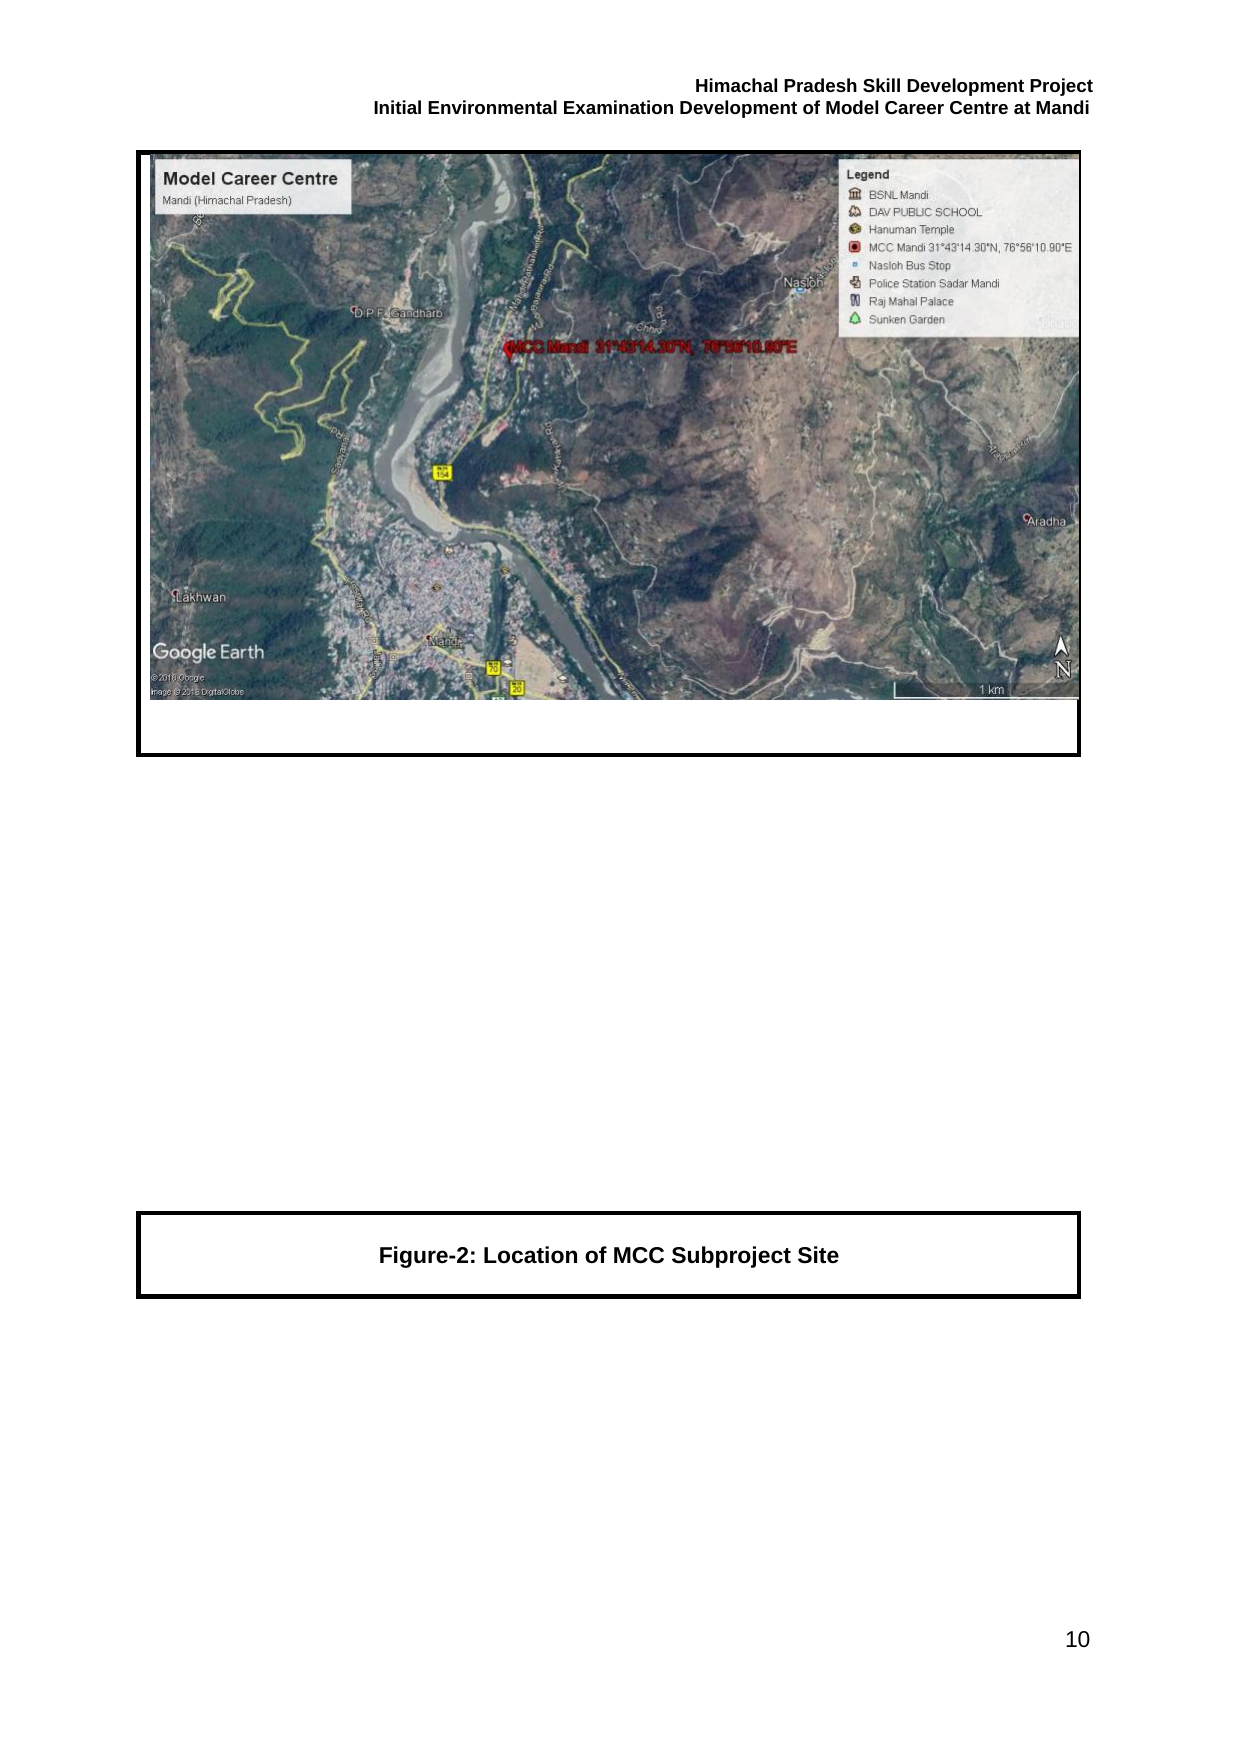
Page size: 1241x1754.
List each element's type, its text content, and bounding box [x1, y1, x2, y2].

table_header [141, 1215, 1077, 1294]
picture [150, 154, 1079, 700]
table_header Figure-1: Location of MCC Mandi site [141, 155, 1077, 752]
